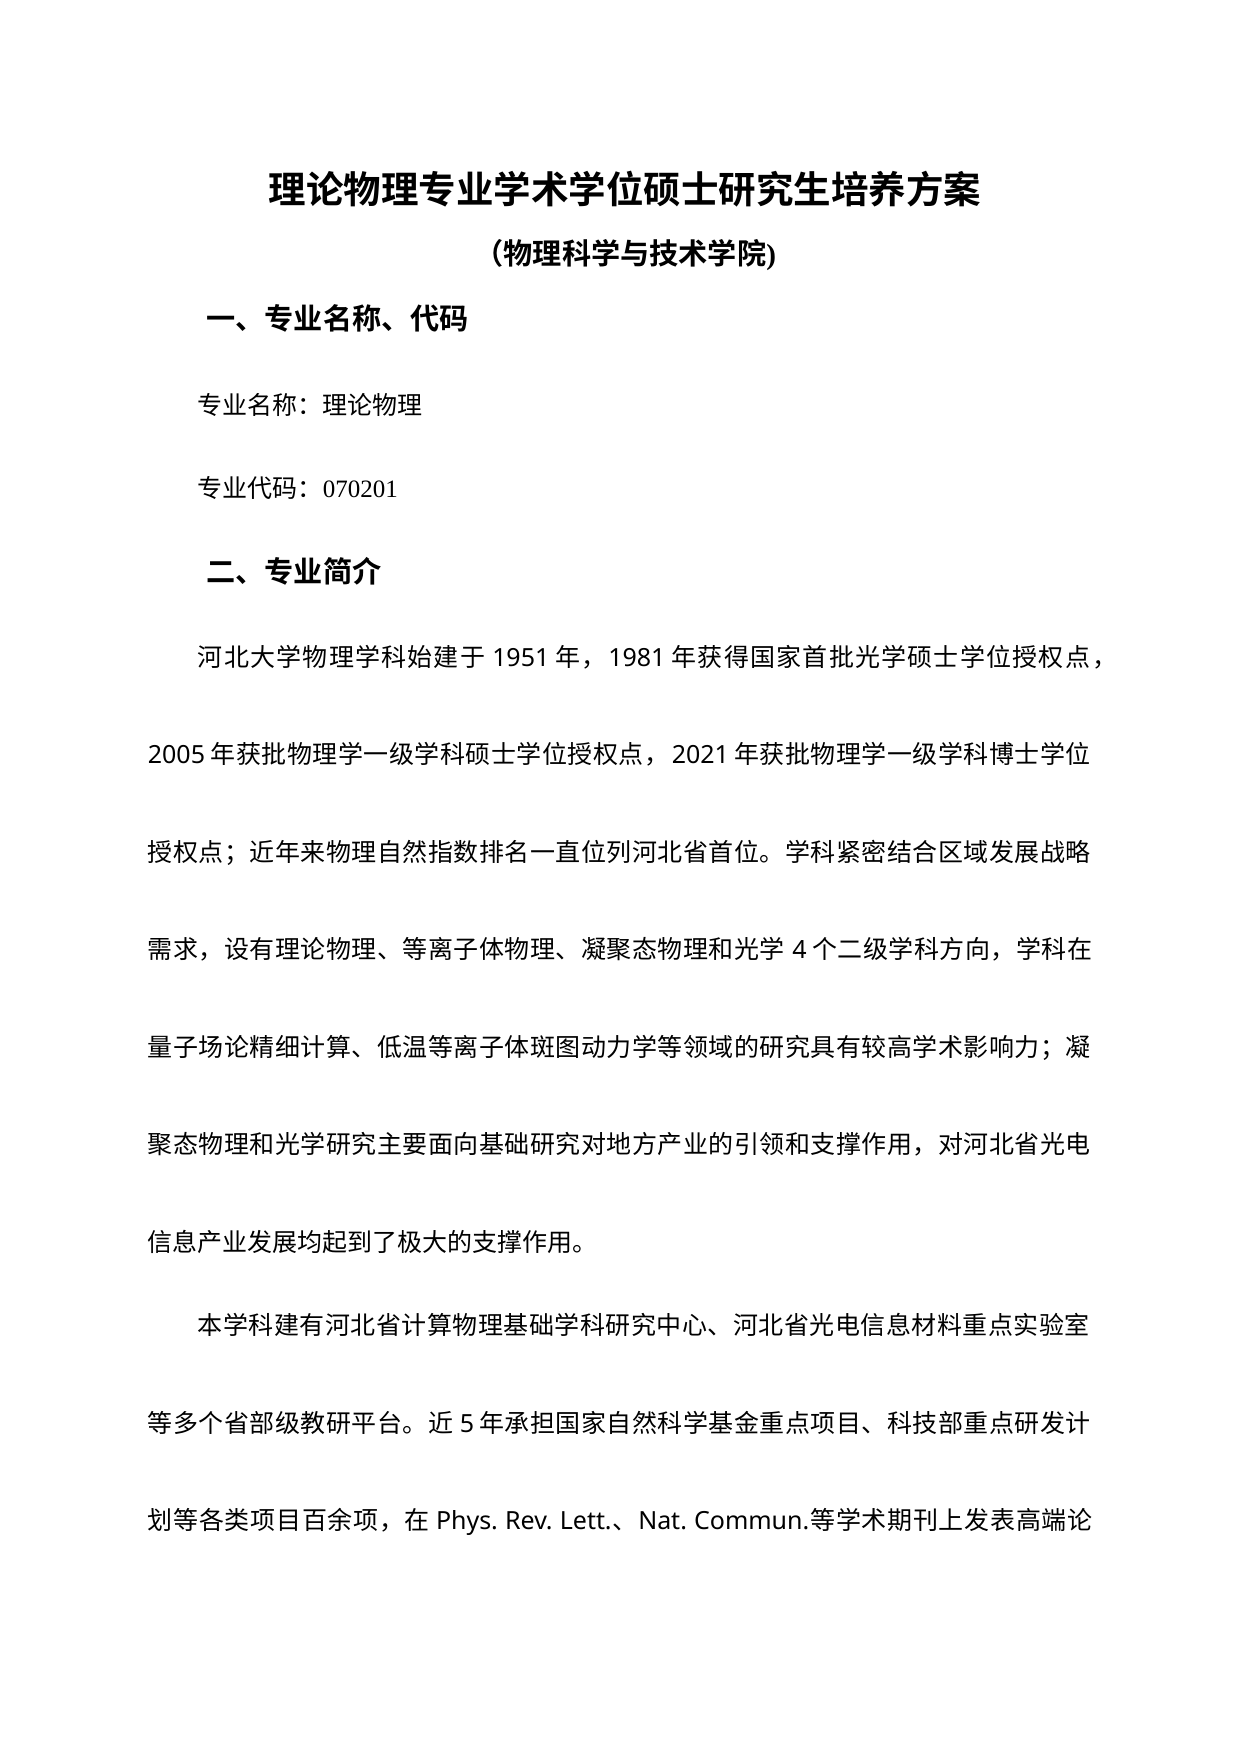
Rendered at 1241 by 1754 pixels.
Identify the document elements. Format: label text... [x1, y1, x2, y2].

text 专业名称：理论物理 [148, 371, 1092, 436]
text 河北大学物理学科始建于1951年，1981年获得国家首批光学硕士学位授权点，2005年获批物理学一级学科硕士学位授权点，2021年获批物理学一级学科博士学位授权点；近年来物理自然指数排名一直位列河北省首位。学科紧密结合区域发展战略需求，设有理论物理、等离子体物理、凝聚态物理和光学4个二级学科方向，学科在量子场论精细计算、低温等离子体斑图动力学等领域的研究具有较高学术影响力；凝聚态物理和光学研究主要面向基础研究对地方产业的引领和支撑作用，对河北省光电信息产业发展均起到了极大的支撑作用。 [148, 623, 1092, 1273]
text 专业代码：070201 [148, 454, 1092, 519]
text 理论物理专业学术学位硕士研究生培养方案 [181, 154, 1069, 219]
text 一、专业名称、代码 [148, 284, 1092, 349]
text 二、专业简介 [148, 537, 1092, 602]
text （物理科学与技术学院) [181, 219, 1069, 284]
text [148, 1291, 1092, 1551]
